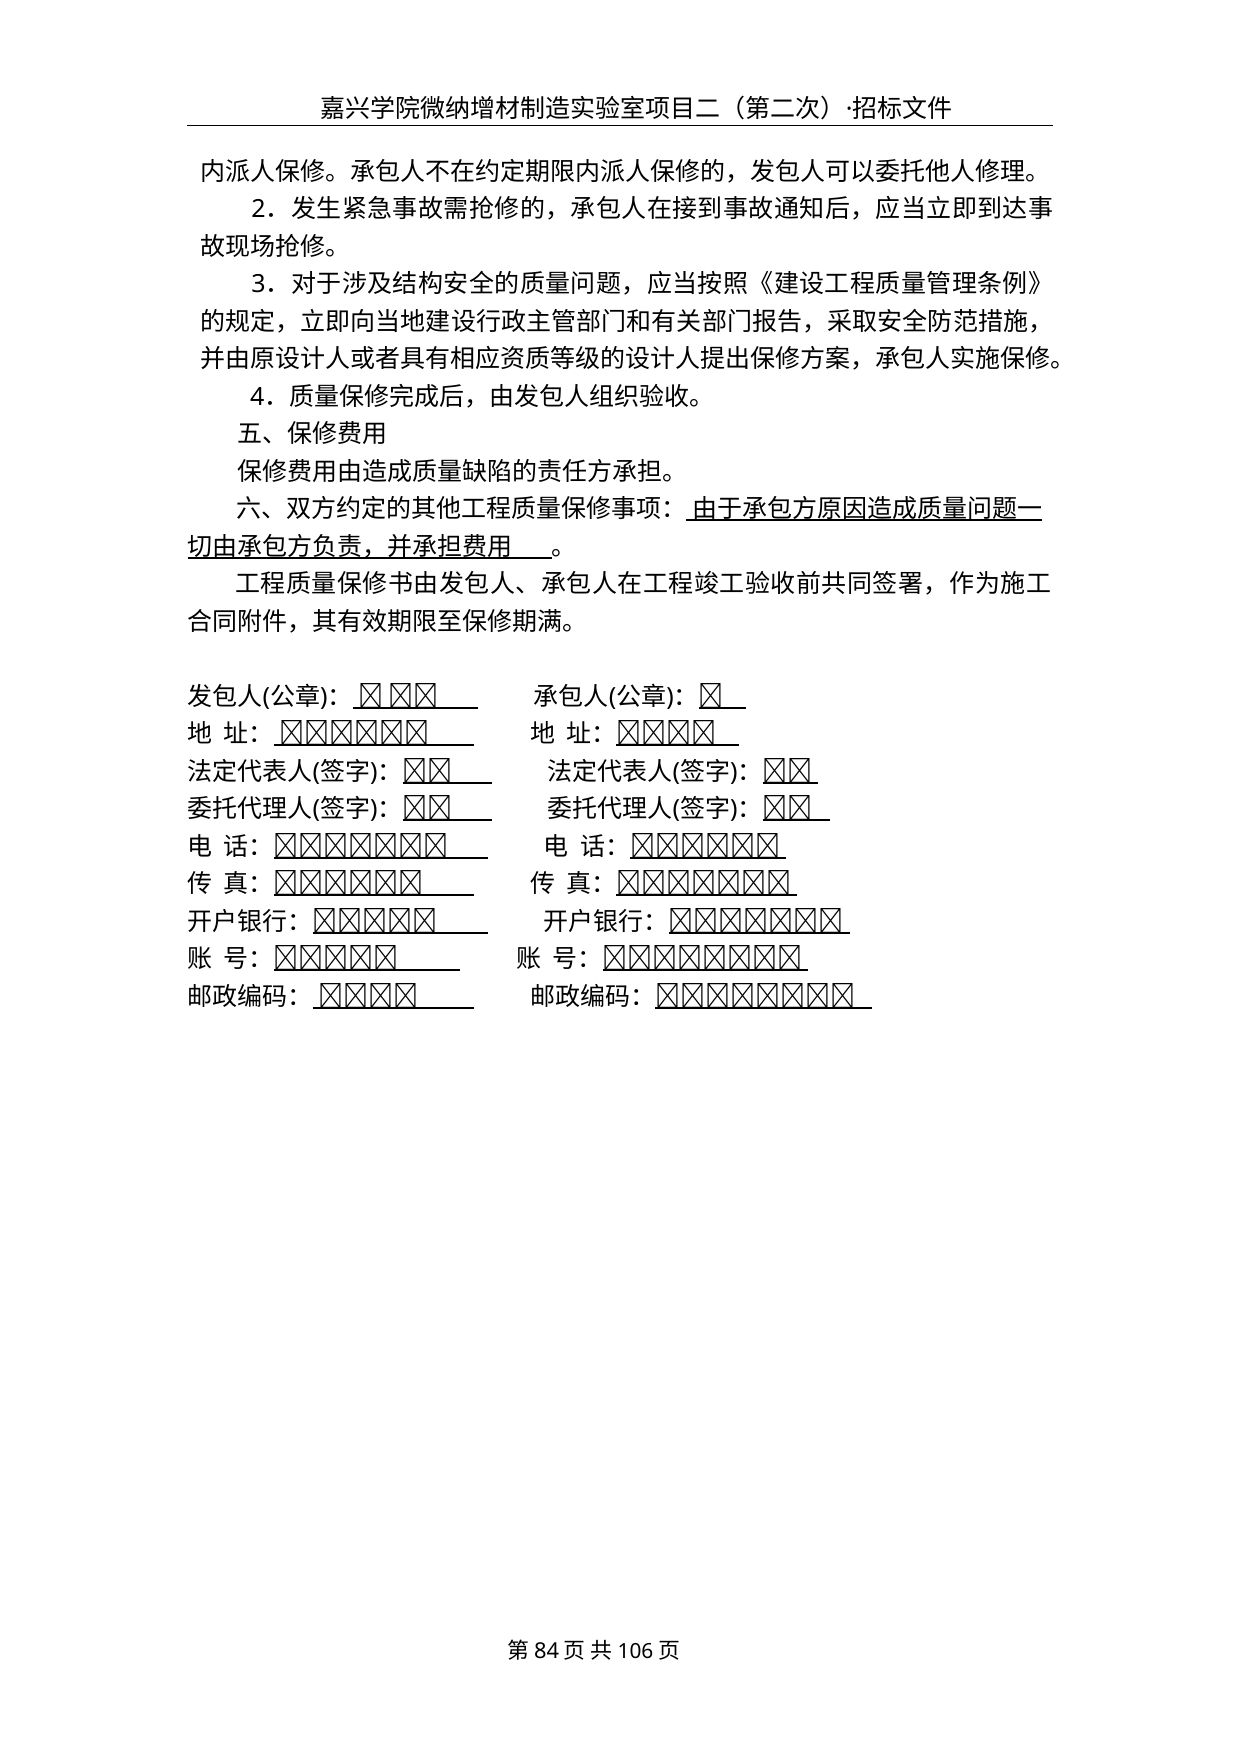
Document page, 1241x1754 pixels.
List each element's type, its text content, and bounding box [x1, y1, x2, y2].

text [200, 150, 1053, 187]
text 工程质量保修书由发包人、承包人在工程竣工验收前共同签署，作为施工合同附件，其有效期限至保修期满。 [187, 562, 1053, 637]
text 传 真： 传 真： [187, 862, 1053, 900]
text 3．对于涉及结构安全的质量问题，应当按照《建设工程质量管理条例》的规定，立即向当地建设行政主管部门和有关部门报告，采取安全防范措施，并由原设计人或者具有相应资质等级的设计人提出保修方案，承包人实施保修。 [200, 262, 1053, 375]
text 2．发生紧急事故需抢修的，承包人在接到事故通知后，应当立即到达事故现场抢修。 [200, 187, 1053, 262]
text 委托代理人(签字)： 委托代理人(签字)： [187, 787, 1053, 825]
text 账 号： 账 号： [187, 937, 1053, 975]
text 保修费用由造成质量缺陷的责任方承担。 [187, 450, 1053, 487]
text 法定代表人(签字)： 法定代表人(签字)： [187, 750, 1053, 787]
text 六、双方约定的其他工程质量保修事项： 由于承包方原因造成质量问题一切由承包方负责，并承担费用 。 [187, 487, 1053, 562]
text 开户银行： 开户银行： [187, 900, 1053, 937]
text 地 址：  地 址： [187, 712, 1053, 750]
text 发包人(公章)：   承包人(公章)： [187, 675, 1053, 712]
text 电 话： 电 话： [187, 825, 1053, 862]
text 4．质量保修完成后，由发包人组织验收。 [237, 375, 1053, 412]
text 五、保修费用 [187, 412, 1053, 450]
text 邮政编码：  邮政编码： [187, 975, 1053, 1012]
